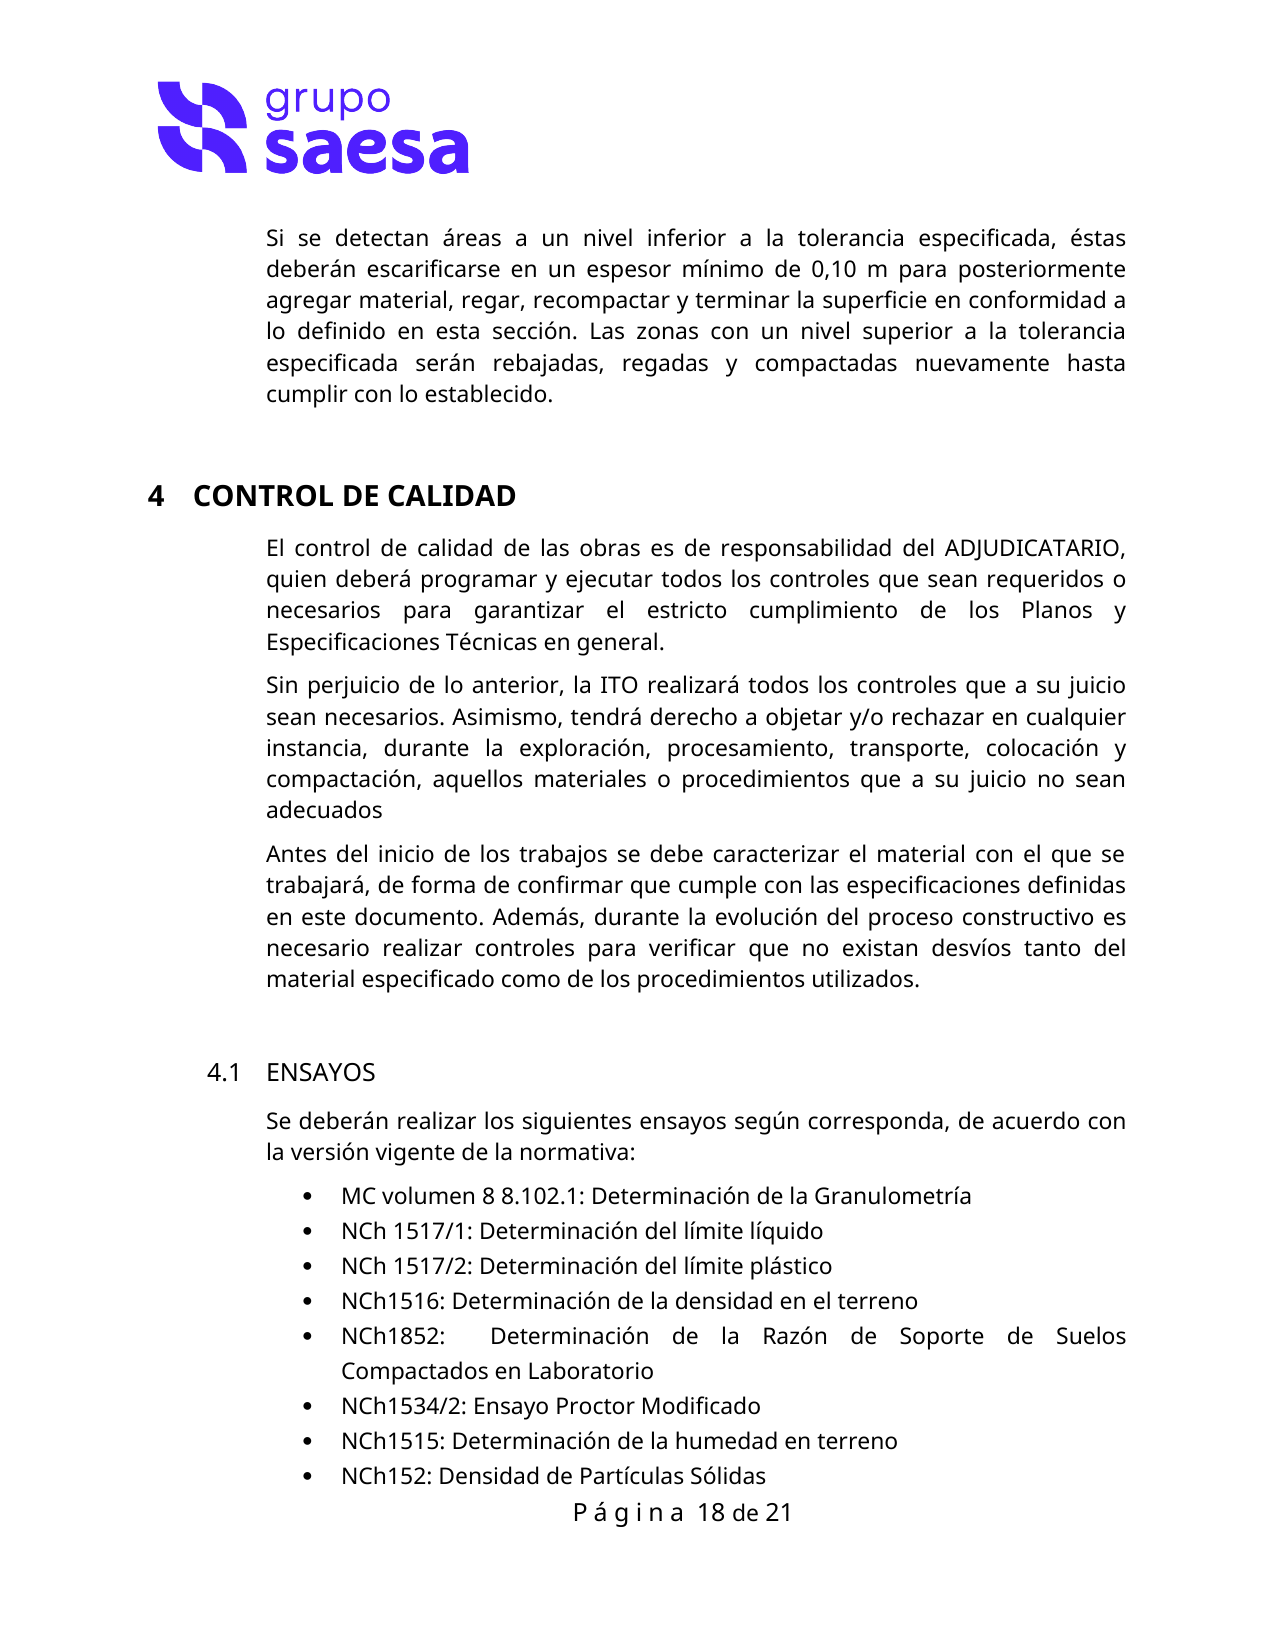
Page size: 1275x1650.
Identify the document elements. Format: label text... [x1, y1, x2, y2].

text El control de calidad de las obras es de responsabilidad del ADJUDICATARIO, quien deberá programar y ejecutar todos los controles que sean requeridos o necesarios para garantizar el estricto cumplimiento de los Planos y Especificaciones Técnicas en general. [266, 532, 1127, 657]
list NCh 1517/2: Determinación del límite plástico [303, 1250, 1127, 1281]
list NCh1534/2: Ensayo Proctor Modificado [303, 1390, 1127, 1421]
text Antes del inicio de los trabajos se debe caracterizar el material con el que se trabajará, de forma de confirmar que cumple con las especificaciones definidas en este documento. Además, durante la evolución del proceso constructivo es necesario realizar controles para verificar que no existan desvíos tanto del material especificado como de los procedimientos utilizados. [266, 838, 1127, 994]
list NCh 1517/1: Determinación del límite líquido [303, 1215, 1127, 1246]
list NCh1852: Determinación de la Razón de Soporte de Suelos Compactados en Laboratorio [303, 1320, 1127, 1386]
list NCh1516: Determinación de la densidad en el terreno [303, 1285, 1127, 1316]
text Se deberán realizar los siguientes ensayos según corresponda, de acuerdo con la versión vigente de la normativa: [266, 1105, 1127, 1167]
list MC volumen 8 8.102.1: Determinación de la Granulometría [303, 1180, 1127, 1211]
list NCh152: Densidad de Partículas Sólidas [303, 1460, 1127, 1491]
list NCh1515: Determinación de la humedad en terreno [303, 1425, 1127, 1456]
subtitle CONTROL DE CALIDAD [148, 475, 1127, 514]
subtitle ENSAYOS [207, 1054, 1127, 1088]
picture [147, 73, 478, 177]
text Si se detectan áreas a un nivel inferior a la tolerancia especificada, éstas deberán escarificarse en un espesor mínimo de 0,10 m para posteriormente agregar material, regar, recompactar y terminar la superficie en conformidad a lo definido en esta sección. Las zonas con un nivel superior a la tolerancia especificada serán rebajadas, regadas y compactadas nuevamente hasta cumplir con lo establecido. [266, 221, 1127, 409]
text Sin perjuicio de lo anterior, la ITO realizará todos los controles que a su juicio sean necesarios. Asimismo, tendrá derecho a objetar y/o rechazar en cualquier instancia, durante la exploración, procesamiento, transporte, colocación y compactación, aquellos materiales o procedimientos que a su juicio no sean adecuados [266, 669, 1127, 826]
